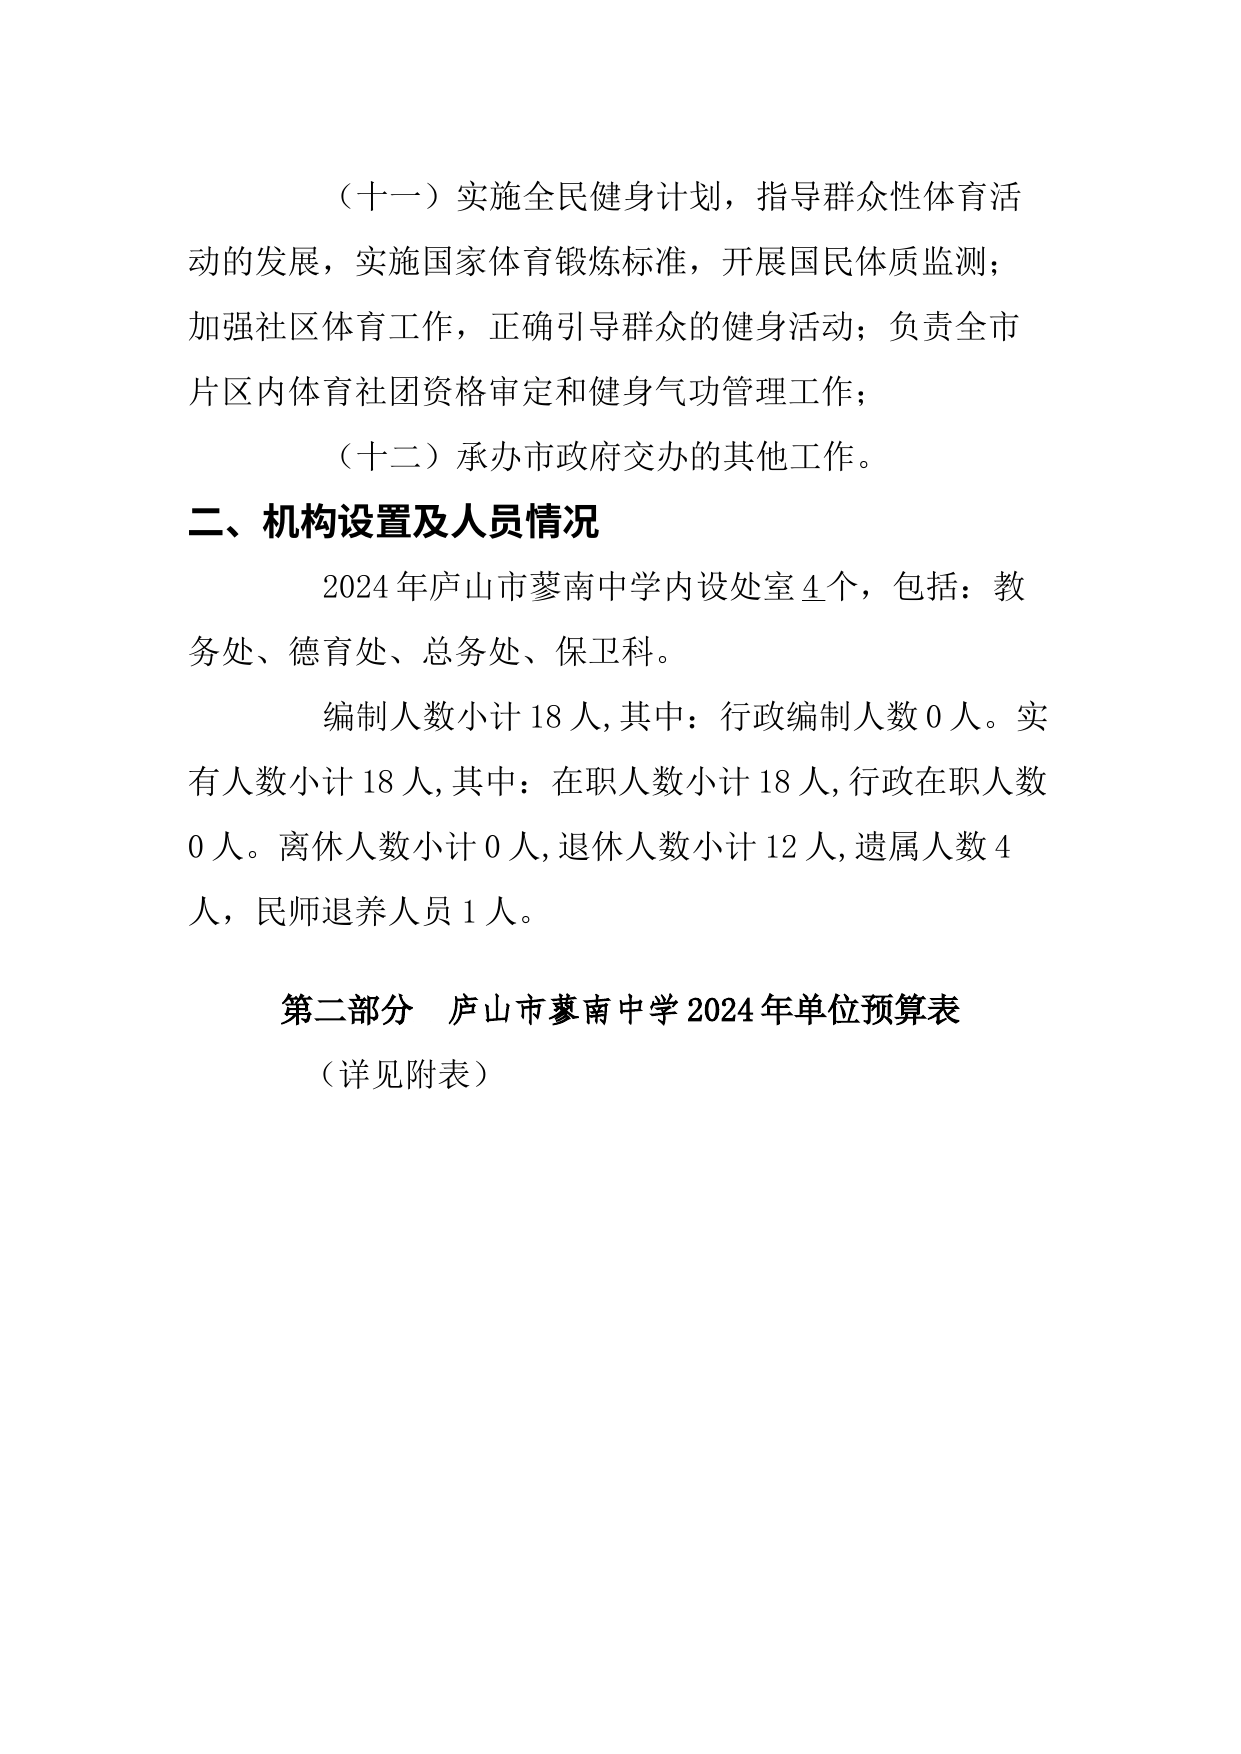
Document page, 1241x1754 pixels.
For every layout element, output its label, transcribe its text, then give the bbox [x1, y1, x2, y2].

text （详见附表） [187, 1039, 1053, 1104]
text 2024年庐山市蓼南中学内设处室4个，包括：教务处、德育处、总务处、保卫科。 [187, 552, 1053, 682]
text 编制人数小计18人,其中：行政编制人数0人。实有人数小计18人,其中：在职人数小计18人,行政在职人数0人。离休人数小计0人,退休人数小计12人,遗属人数4人，民师退养人员1人。 [187, 682, 1053, 942]
text （十一）实施全民健身计划，指导群众性体育活动的发展，实施国家体育锻炼标准，开展国民体质监测；加强社区体育工作，正确引导群众的健身活动；负责全市片区内体育社团资格审定和健身气功管理工作； [187, 162, 1053, 422]
text 二、机构设置及人员情况 [187, 487, 1053, 552]
text 第二部分 庐山市蓼南中学2024年单位预算表 [187, 974, 1053, 1039]
text （十二）承办市政府交办的其他工作。 [187, 422, 1053, 487]
